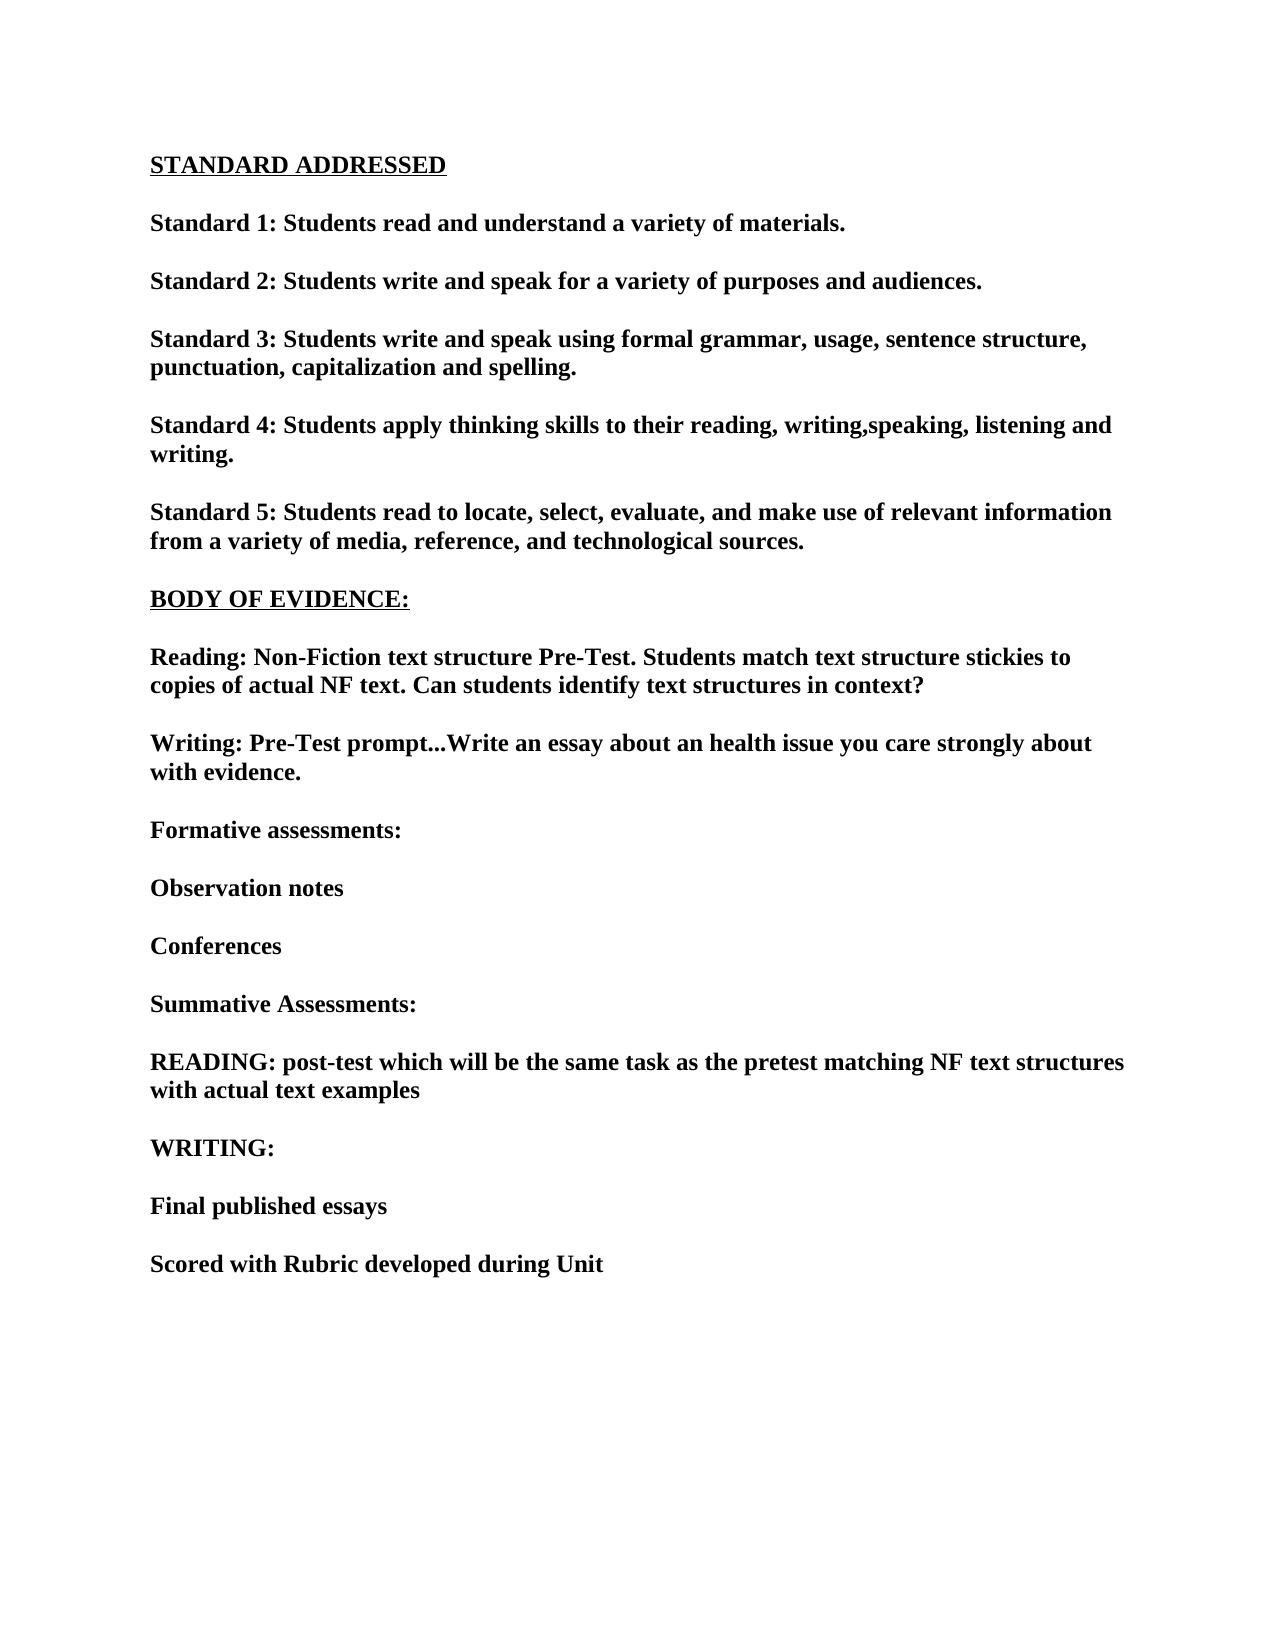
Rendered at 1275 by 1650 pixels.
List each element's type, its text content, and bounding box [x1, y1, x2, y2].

text Scored with Rubric developed during Unit [150, 1249, 1125, 1278]
text Reading: Non-Fiction text structure Pre-Test. Students match text structure stickies to copies of actual NF text. Can students identify text structures in context? [150, 642, 1125, 699]
text Standard 2: Students write and speak for a variety of purposes and audiences. [150, 266, 1125, 294]
text Standard 4: Students apply thinking skills to their reading, writing,speaking, listening and writing. [150, 410, 1125, 468]
text Standard 1: Students read and understand a variety of materials. [150, 208, 1125, 237]
text BODY OF EVIDENCE: [150, 584, 1125, 612]
text STANDARD ADDRESSED [150, 150, 1125, 179]
text Standard 3: Students write and speak using formal grammar, usage, sentence structure, punctuation, capitalization and spelling. [150, 324, 1125, 381]
text Formative assessments: [150, 815, 1125, 844]
text WRITING: [150, 1133, 1125, 1162]
text Writing: Pre-Test prompt...Write an essay about an health issue you care strongly about with evidence. [150, 728, 1125, 786]
text Final published essays [150, 1191, 1125, 1220]
text Conferences [150, 931, 1125, 959]
text READING: post-test which will be the same task as the pretest matching NF text structures with actual text examples [150, 1047, 1125, 1104]
text Observation notes [150, 873, 1125, 902]
text Standard 5: Students read to locate, select, evaluate, and make use of relevant information from a variety of media, reference, and technological sources. [150, 497, 1125, 554]
text Summative Assessments: [150, 989, 1125, 1017]
